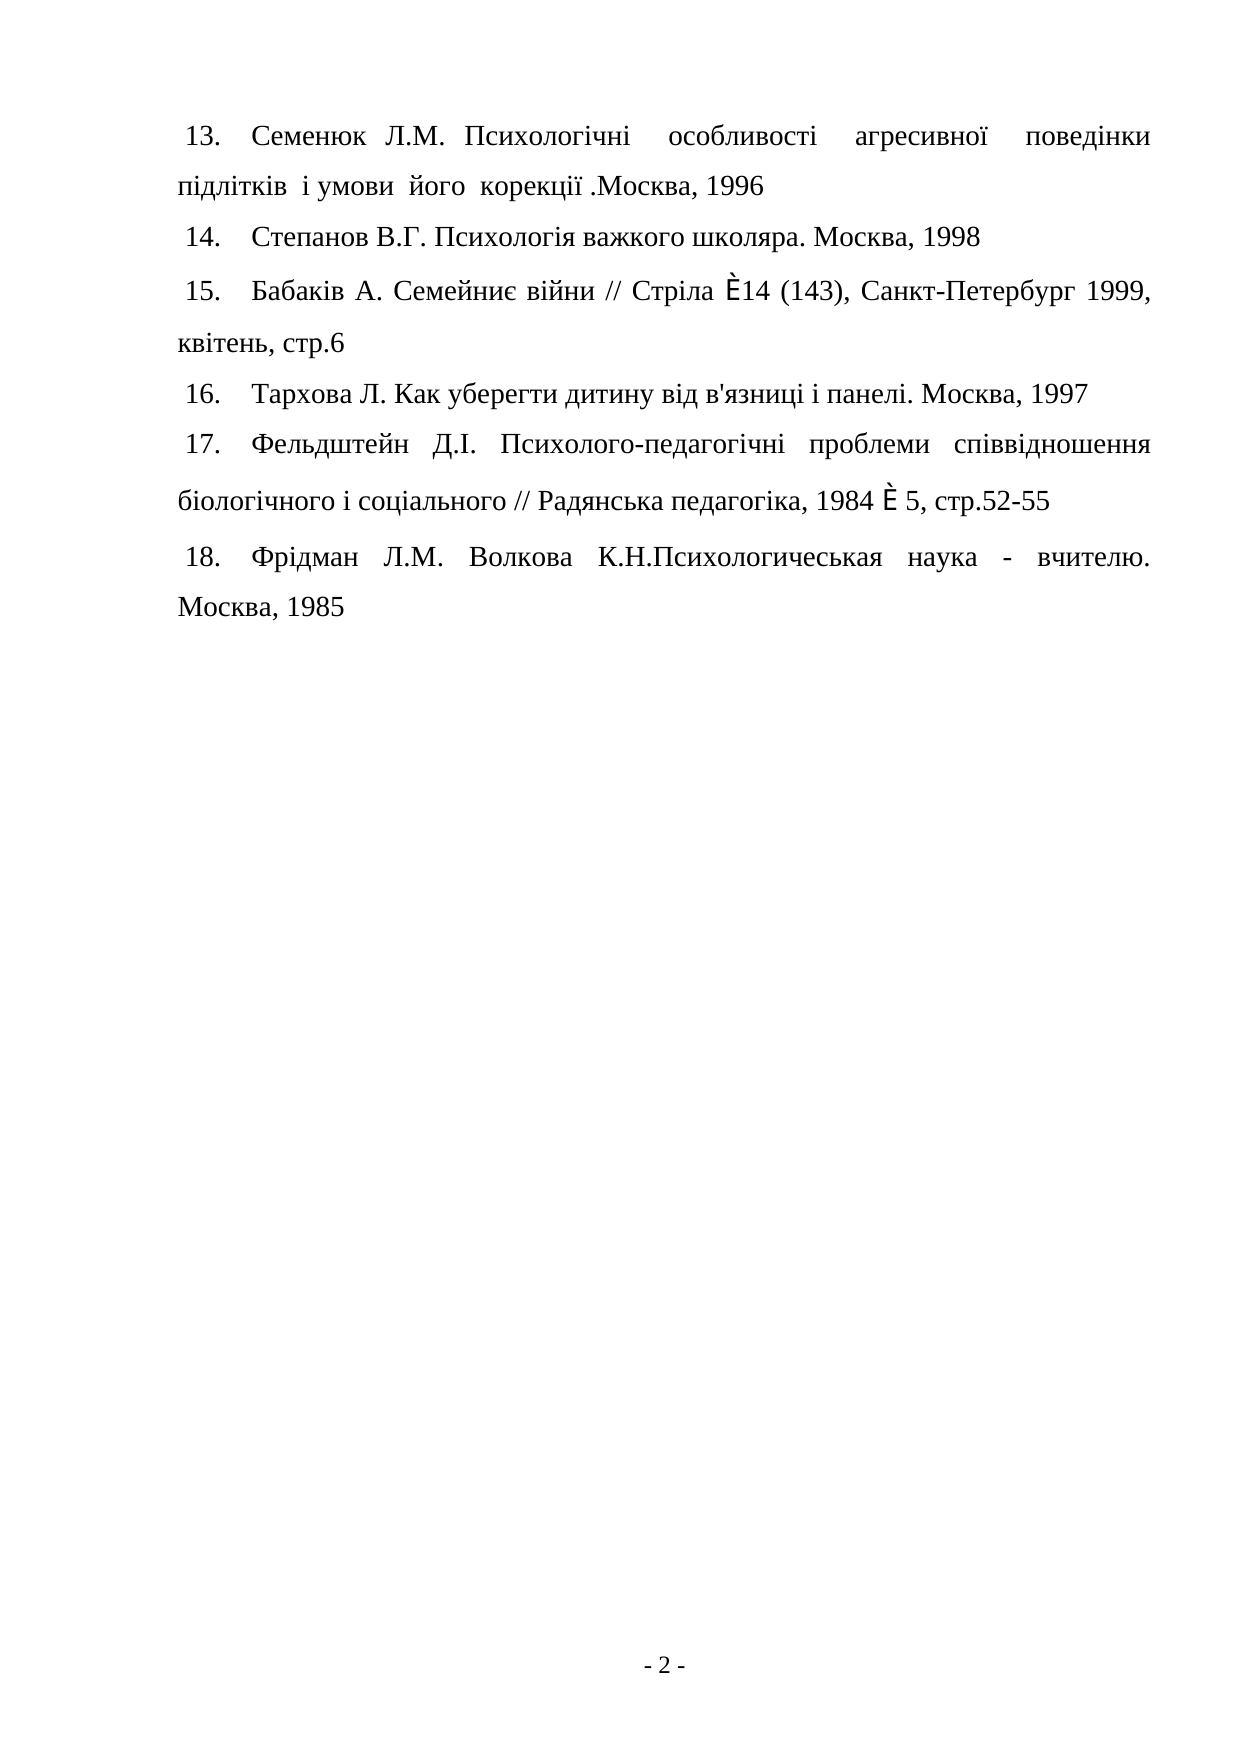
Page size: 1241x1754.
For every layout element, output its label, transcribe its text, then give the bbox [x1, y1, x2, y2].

text 14. Степанов В.Г. Психологія важкого школяра. Москва, 1998 [177, 219, 1152, 252]
text 16. Тархова Л. Как уберегти дитину від в'язниці і панелі. Москва, 1997 [177, 376, 1152, 409]
text 18. Фрідман Л.М. Волкова К.Н.Психологичеськая наука - вчителю. Москва, 1985 [177, 539, 1152, 623]
text 15. Бабаків А. Семейниє війни // Стріла Ѐ14 (143), Санкт-Петербург 1999, квітень, стр.6 [177, 269, 1152, 359]
text 13. Семенюк Л.М. Психологічні особливості агресивної поведінки підлітків і умови його корекції .Москва, 1996 [177, 118, 1152, 202]
text 17. Фельдштейн Д.І. Психолого-педагогічні проблеми співвідношення біологічного і соціального // Радянська педагогіка, 1984 Ѐ 5, стр.52-55 [177, 426, 1152, 519]
